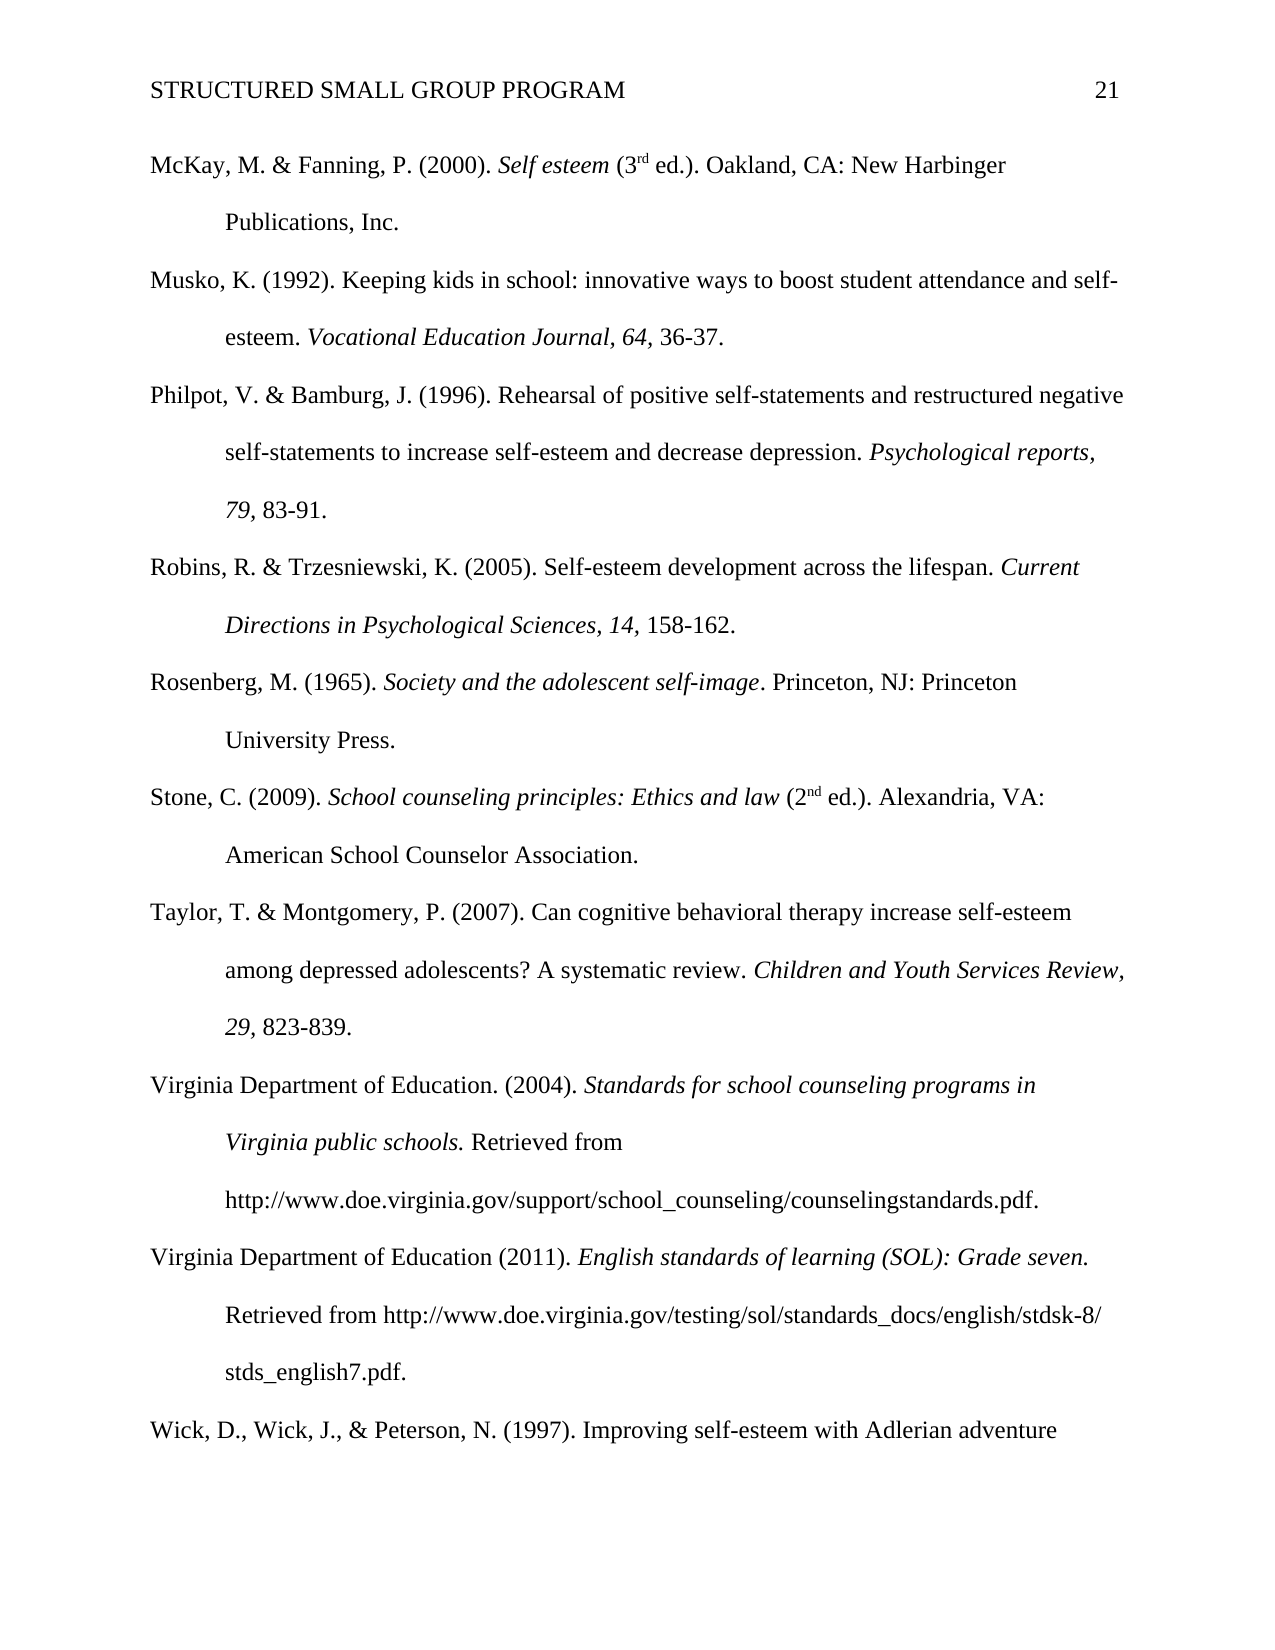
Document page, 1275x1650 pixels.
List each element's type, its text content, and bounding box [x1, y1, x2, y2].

text Stone, C. (2009). School counseling principles: Ethics and law (2nd ed.). Alexandria, VA: [150, 782, 1125, 811]
text Virginia Department of Education. (2004). Standards for school counseling programs in [150, 1070, 1125, 1099]
text among depressed adolescents? A systematic review. Children and Youth Services Review, 29, 823-839. [225, 955, 1125, 1041]
text Virginia Department of Education (2011). English standards of learning (SOL): Grade seven. [150, 1242, 1125, 1271]
text Wick, D., Wick, J., & Peterson, N. (1997). Improving self-esteem with Adlerian adventure [150, 1415, 1125, 1444]
text self-statements to increase self-esteem and decrease depression. Psychological reports, 79, 83-91. [225, 437, 1125, 524]
text American School Counselor Association. [150, 840, 1125, 869]
text Virginia public schools. Retrieved from http://www.doe.virginia.gov/support/school_counseling/counselingstandards.pdf. [225, 1127, 1125, 1214]
text Taylor, T. & Montgomery, P. (2007). Can cognitive behavioral therapy increase self-esteem [150, 897, 1125, 926]
text Musko, K. (1992). Keeping kids in school: innovative ways to boost student attendance and self- [150, 265, 1125, 294]
text Publications, Inc. [150, 207, 1125, 236]
text Robins, R. & Trzesniewski, K. (2005). Self-esteem development across the lifespan. Current [150, 552, 1125, 581]
text Rosenberg, M. (1965). Society and the adolescent self-image. Princeton, NJ: Princeton [150, 667, 1125, 696]
text Directions in Psychological Sciences, 14, 158-162. [150, 610, 1125, 639]
text University Press. [150, 725, 1125, 754]
text esteem. Vocational Education Journal, 64, 36-37. [150, 322, 1125, 351]
text Retrieved from http://www.doe.virginia.gov/testing/sol/standards_docs/english/stdsk-8/stds_english7.pdf. [225, 1300, 1125, 1386]
text Philpot, V. & Bamburg, J. (1996). Rehearsal of positive self-statements and restructured negative [150, 380, 1125, 409]
text McKay, M. & Fanning, P. (2000). Self esteem (3rd ed.). Oakland, CA: New Harbinger [150, 150, 1125, 179]
